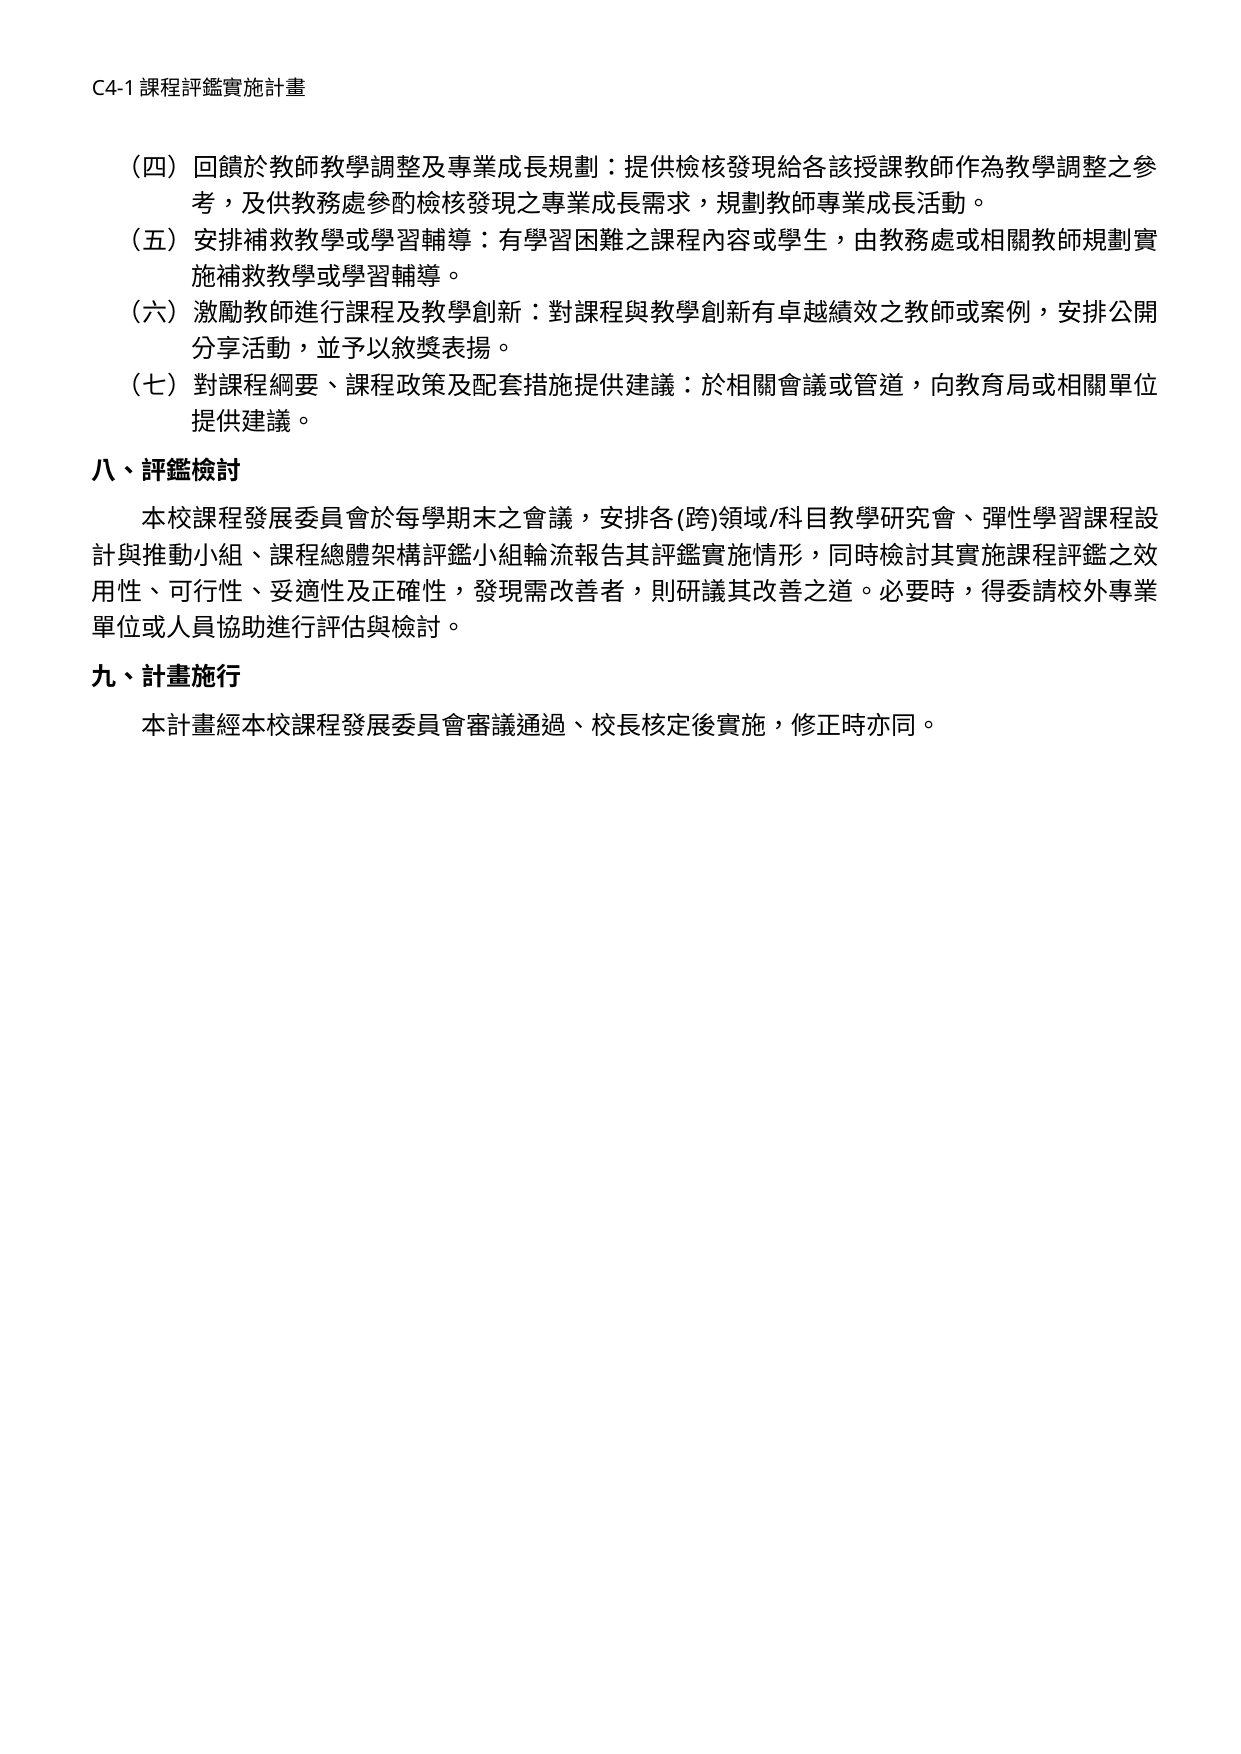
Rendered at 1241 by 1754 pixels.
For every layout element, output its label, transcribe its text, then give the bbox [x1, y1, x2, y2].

text 八、評鑑檢討 [92, 450, 1161, 486]
text （七）對課程綱要、課程政策及配套措施提供建議：於相關會議或管道，向教育局或相關單位提供建議。 [117, 365, 1161, 438]
text （四）回饋於教師教學調整及專業成長規劃：提供檢核發現給各該授課教師作為教學調整之參考，及供教務處參酌檢核發現之專業成長需求，規劃教師專業成長活動。 [117, 148, 1161, 220]
text （六）激勵教師進行課程及教學創新：對課程與教學創新有卓越績效之教師或案例，安排公開分享活動，並予以敘獎表揚。 [117, 293, 1161, 365]
text 本校課程發展委員會於每學期末之會議，安排各(跨)領域/科目教學研究會、彈性學習課程設計與推動小組、課程總體架構評鑑小組輪流報告其評鑑實施情形，同時檢討其實施課程評鑑之效用性、可行性、妥適性及正確性，發現需改善者，則研議其改善之道。必要時，得委請校外專業單位或人員協助進行評估與檢討。 [92, 499, 1161, 644]
text （五）安排補救教學或學習輔導：有學習困難之課程內容或學生，由教務處或相關教師規劃實施補救教學或學習輔導。 [117, 220, 1161, 293]
text 九、計畫施行 [92, 656, 1161, 693]
text 本計畫經本校課程發展委員會審議通過、校長核定後實施，修正時亦同。 [92, 705, 1161, 741]
